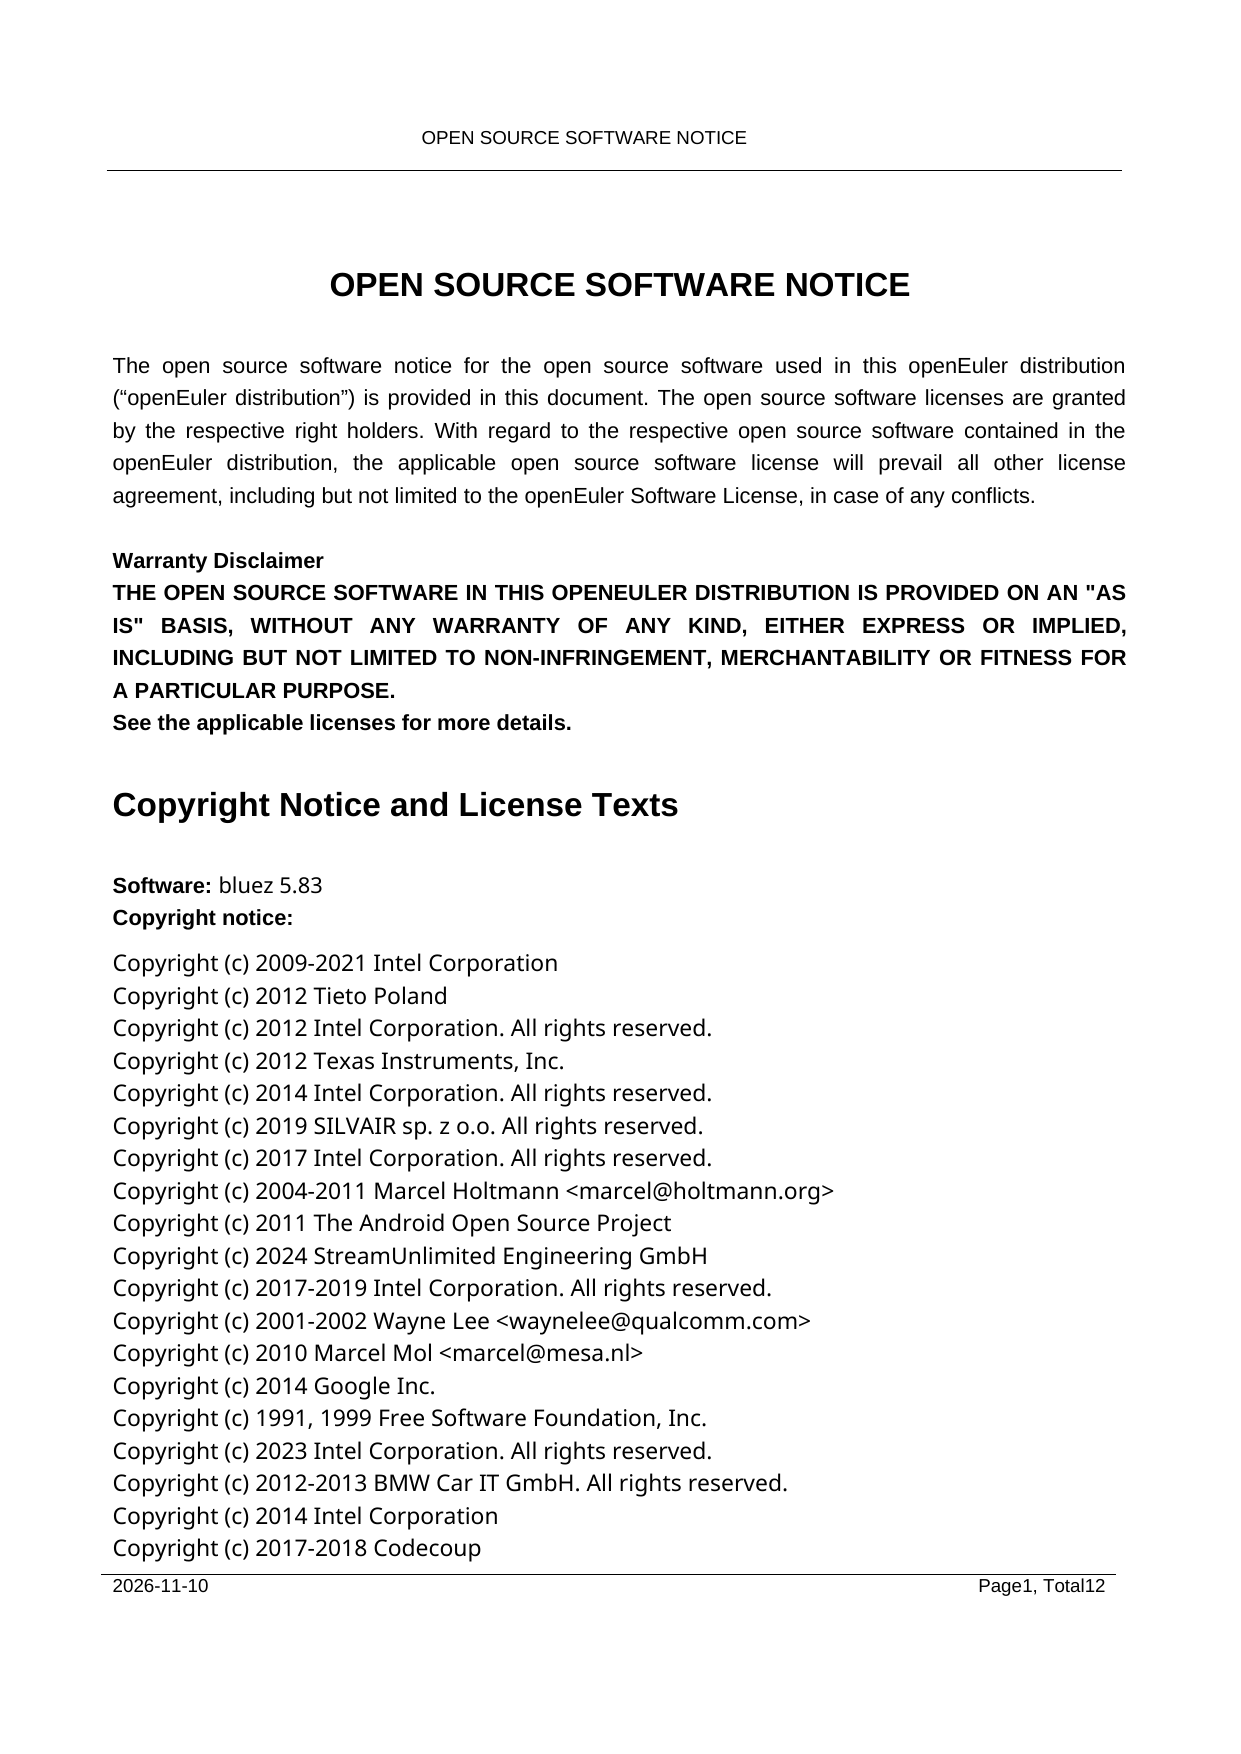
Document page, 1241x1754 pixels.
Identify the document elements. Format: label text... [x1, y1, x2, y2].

text Copyright notice: [112, 901, 1128, 934]
text Warranty Disclaimer [112, 544, 1128, 576]
text The open source software notice for the open source software used in this openEuler distribution (“openEuler distribution”) is provided in this document. The open source software licenses are granted by the respective right holders. With regard to the respective open source software contained in the openEuler distribution, the applicable open source software license will prevail all other license agreement, including but not limited to the openEuler Software License, in case of any conflicts. [112, 349, 1128, 511]
title Software: bluez 5.83 [112, 869, 1128, 901]
text OPEN SOURCE SOFTWARE NOTICE [112, 251, 1128, 316]
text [112, 947, 1128, 1564]
text Copyright Notice and License Texts [112, 771, 1128, 836]
text THE OPEN SOURCE SOFTWARE IN THIS OPENEULER DISTRIBUTION IS PROVIDED ON AN "AS IS" BASIS, WITHOUT ANY WARRANTY OF ANY KIND, EITHER EXPRESS OR IMPLIED, INCLUDING BUT NOT LIMITED TO NON-INFRINGEMENT, MERCHANTABILITY OR FITNESS FOR A PARTICULAR PURPOSE. See the applicable licenses for more details. [112, 576, 1128, 739]
